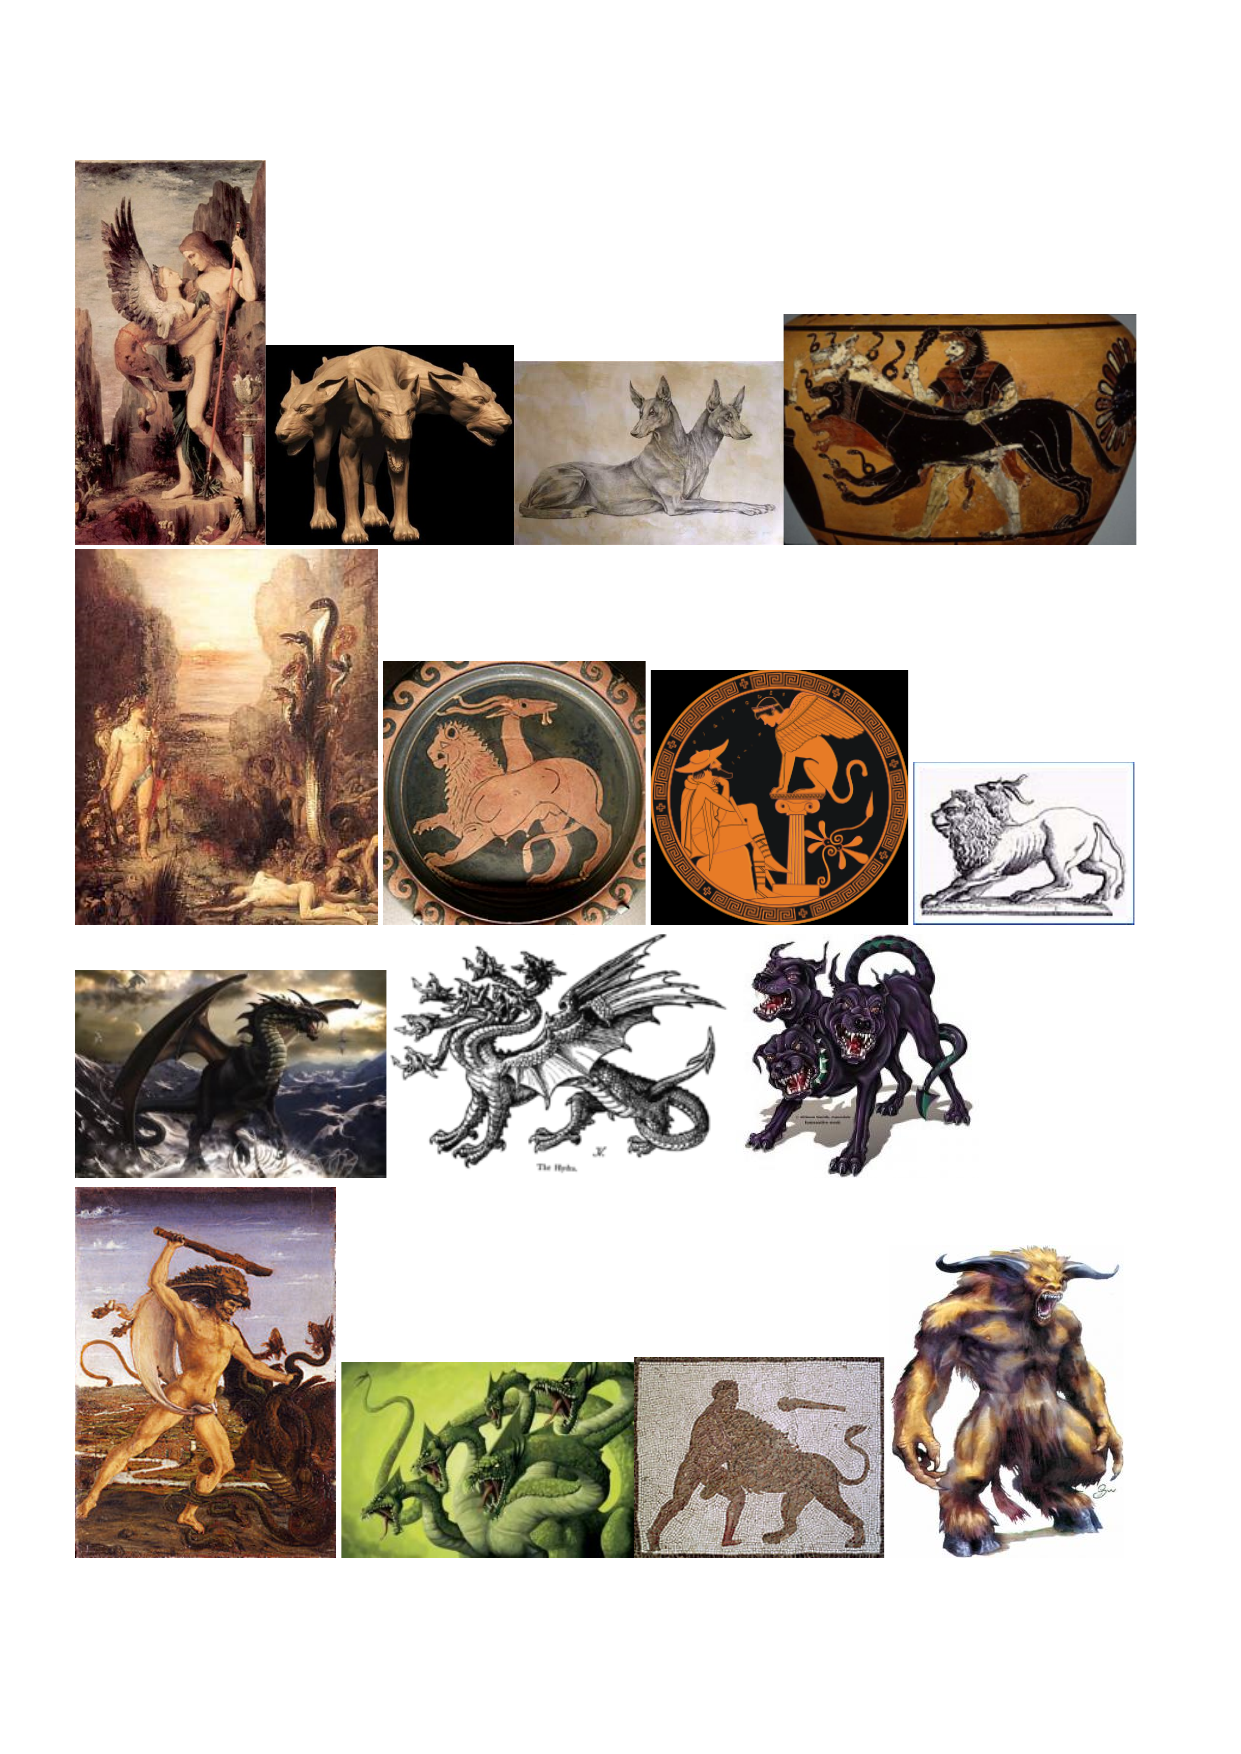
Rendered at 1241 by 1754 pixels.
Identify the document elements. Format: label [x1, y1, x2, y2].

picture [75, 549, 378, 925]
picture [735, 934, 980, 1178]
picture [913, 762, 1135, 925]
picture [75, 934, 731, 1178]
picture [75, 160, 1137, 545]
picture [341, 1357, 885, 1558]
picture [650, 670, 909, 925]
picture [383, 661, 646, 925]
picture [75, 1187, 336, 1558]
picture [889, 1245, 1124, 1558]
